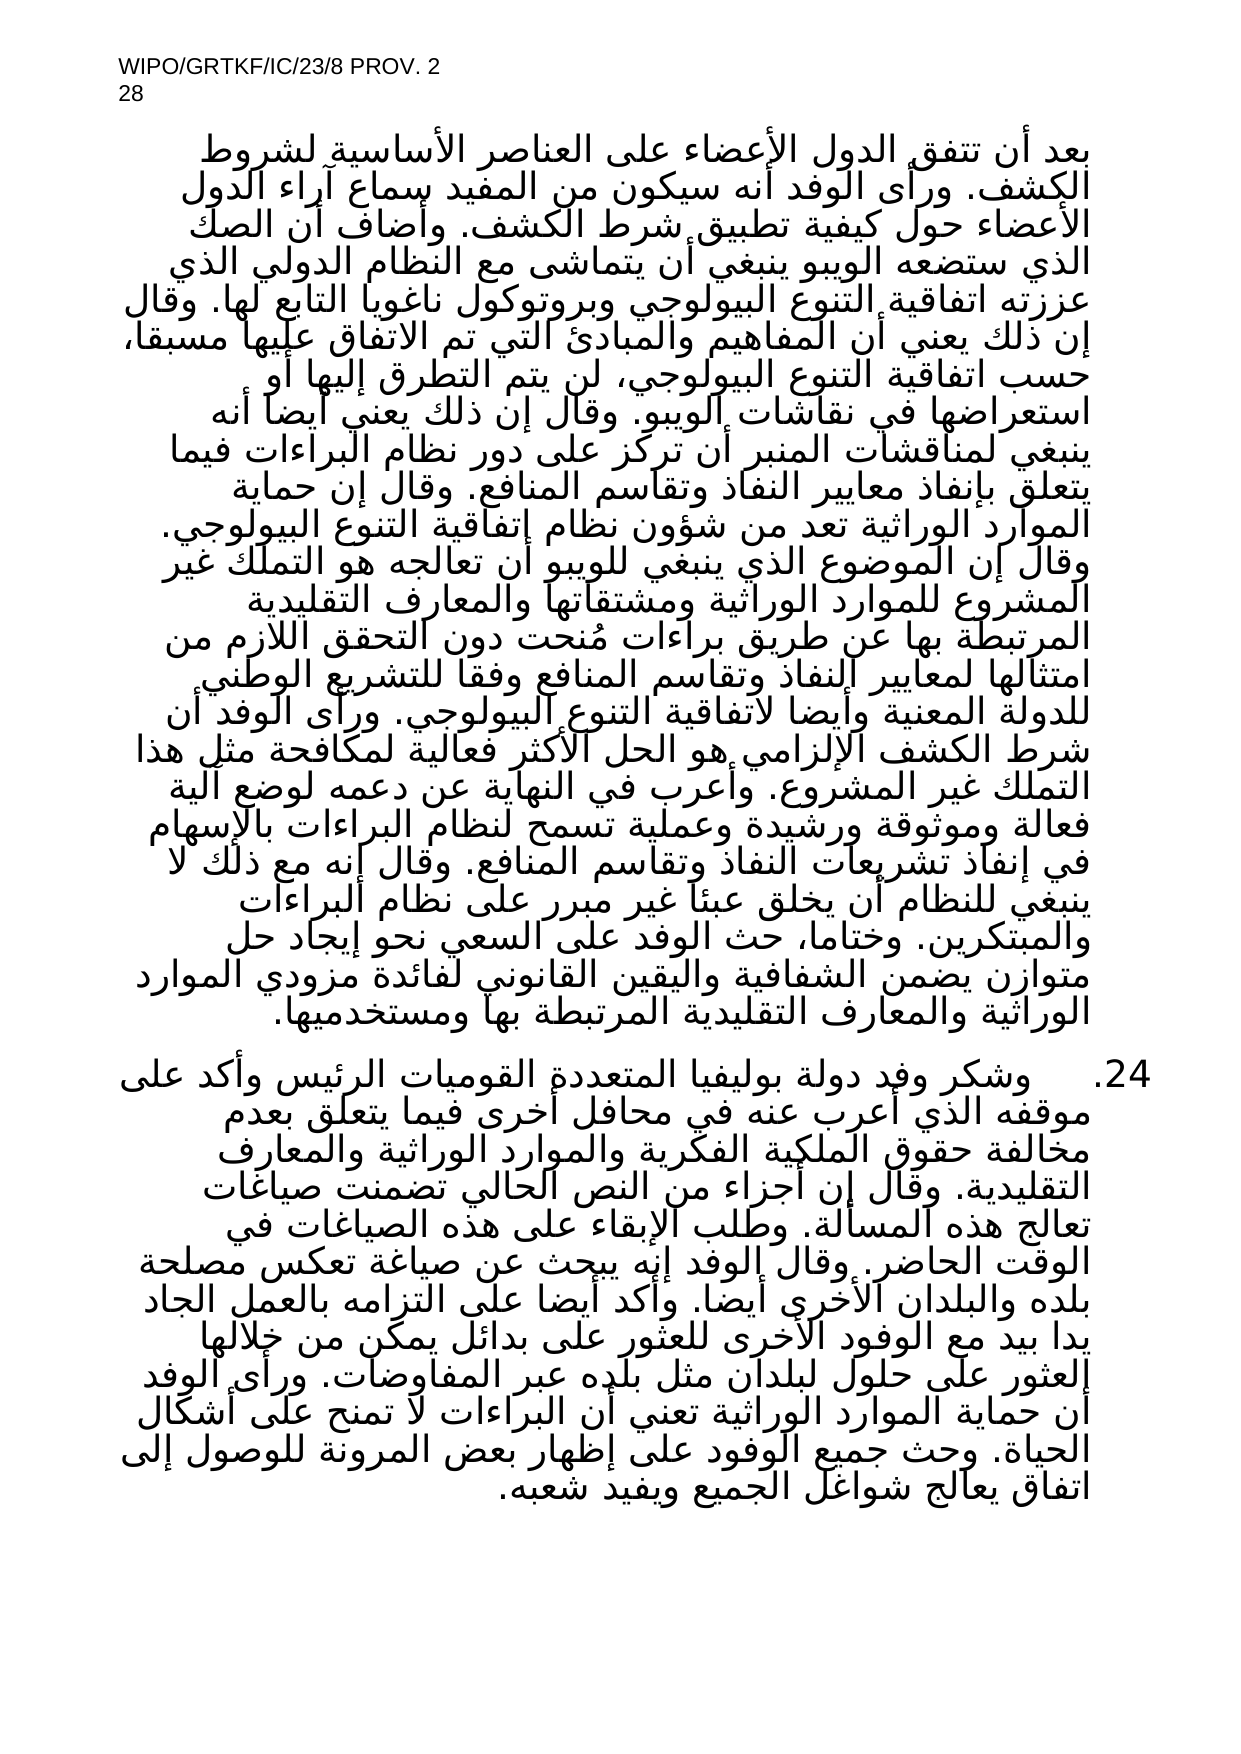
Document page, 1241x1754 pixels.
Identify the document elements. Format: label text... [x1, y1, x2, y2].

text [118, 132, 1092, 1032]
text وشكر وفد دولة بوليفيا المتعددة القوميات الرئيس وأكد على موقفه الذي أعرب عنه في محافل أخرى فيما يتعلق بعدم مخالفة حقوق الملكية الفكرية والموارد الوراثية والمعارف التقليدية. وقال إن أجزاء من النص الحالي تضمنت صياغات تعالج هذه المسألة. وطلب الإبقاء على هذه الصياغات في الوقت الحاضر. وقال الوفد إنه يبحث عن صياغة تعكس مصلحة بلده والبلدان الأخرى أيضا. وأكد أيضا على التزامه بالعمل الجاد يدا بيد مع الوفود الأخرى للعثور على بدائل يمكن من خلالها العثور على حلول لبلدان مثل بلده عبر المفاوضات. ورأى الوفد أن حماية الموارد الوراثية تعني أن البراءات لا تمنح على أشكال الحياة. وحث جميع الوفود على إظهار بعض المرونة للوصول إلى اتفاق يعالج شواغل الجميع ويفيد شعبه. [118, 1057, 1092, 1507]
